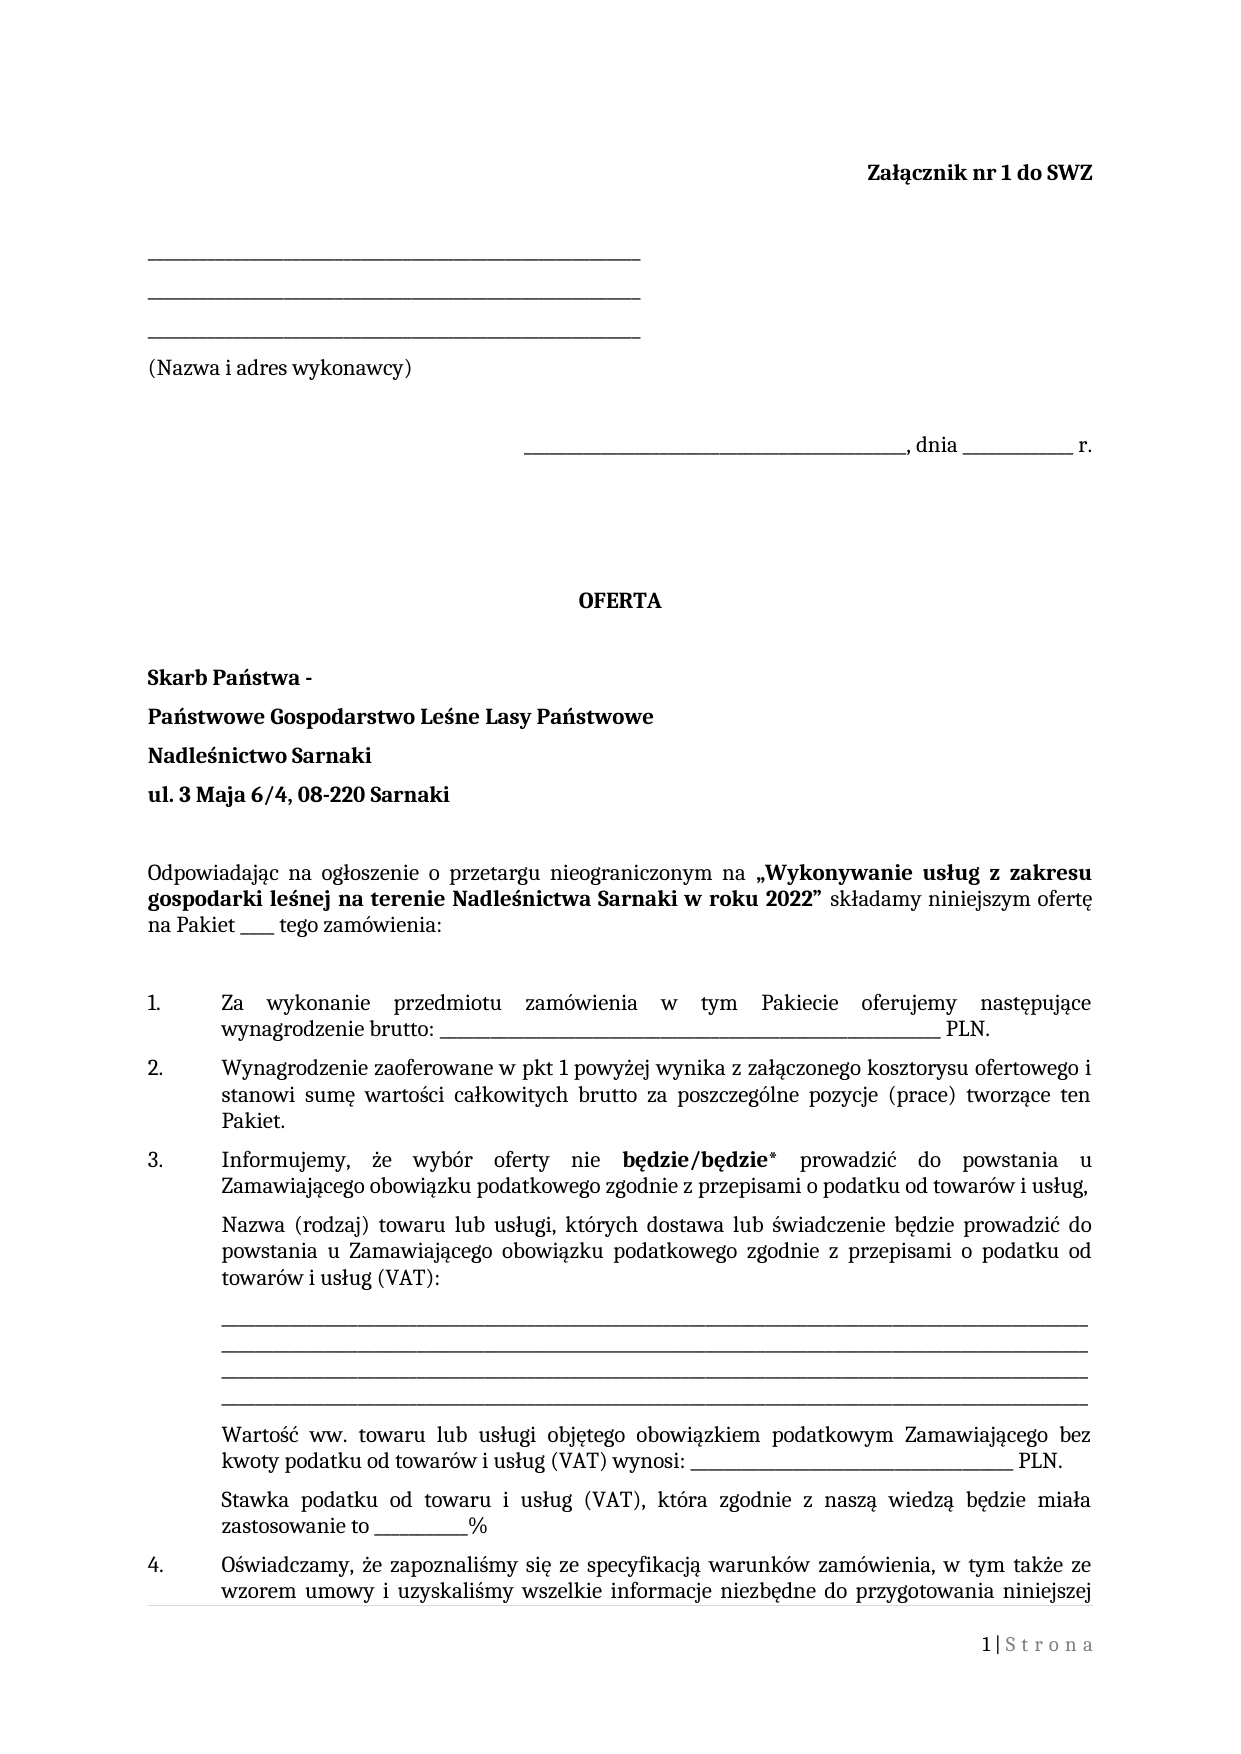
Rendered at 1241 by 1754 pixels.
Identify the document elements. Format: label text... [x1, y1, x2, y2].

text 1. Za wykonanie przedmiotu zamówienia w tym Pakiecie oferujemy następujące wynagrodzenie brutto: ___________________________________________________________ PLN. [148, 990, 1093, 1043]
text Odpowiadając na ogłoszenie o przetargu nieograniczonym na „Wykonywanie usług z zakresu gospodarki leśnej na terenie Nadleśnictwa Sarnaki w roku 2022” składamy niniejszym ofertę na Pakiet ____ tego zamówienia: [148, 859, 1093, 938]
text 3. Informujemy, że wybór oferty nie będzie/będzie* prowadzić do powstania u Zamawiającego obowiązku podatkowego zgodnie z przepisami o podatku od towarów i usług, [148, 1147, 1093, 1199]
text Skarb Państwa - [148, 665, 1093, 692]
text __________________________________________________________ [148, 277, 1093, 303]
text Nazwa (rodzaj) towaru lub usługi, których dostawa lub świadczenie będzie prowadzić do powstania u Zamawiającego obowiązku podatkowego zgodnie z przepisami o podatku od towarów i usług (VAT): [221, 1212, 1093, 1291]
text 2. Wynagrodzenie zaoferowane w pkt 1 powyżej wynika z załączonego kosztorysu ofertowego i stanowi sumę wartości całkowitych brutto za poszczególne pozycje (prace) tworzące ten Pakiet. [148, 1055, 1093, 1134]
text __________________________________________________________ [148, 238, 1093, 264]
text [148, 1552, 1093, 1604]
text ul. 3 Maja 6/4, 08-220 Sarnaki [148, 782, 1093, 808]
text (Nazwa i adres wykonawcy) [148, 354, 1093, 381]
text OFERTA [148, 587, 1093, 614]
text Nadleśnictwo Sarnaki [148, 743, 1093, 769]
text Stawka podatku od towaru i usług (VAT), która zgodnie z naszą wiedzą będzie miała zastosowanie to ___________% [221, 1487, 1093, 1539]
text __________________________________________________________ [148, 316, 1093, 342]
text Załącznik nr 1 do SWZ [148, 160, 1093, 186]
text _____________________________________________, dnia _____________ r. [148, 432, 1093, 458]
text ________________________________________________________________________________________________________________________________________________________________________________________________________________________________________________________________________________________________________________________________________________________________________________________________________________________ [221, 1303, 1093, 1409]
text Wartość ww. towaru lub usługi objętego obowiązkiem podatkowym Zamawiającego bez kwoty podatku od towarów i usług (VAT) wynosi: ______________________________________ PLN. [221, 1421, 1093, 1474]
text Państwowe Gospodarstwo Leśne Lasy Państwowe [148, 704, 1093, 730]
